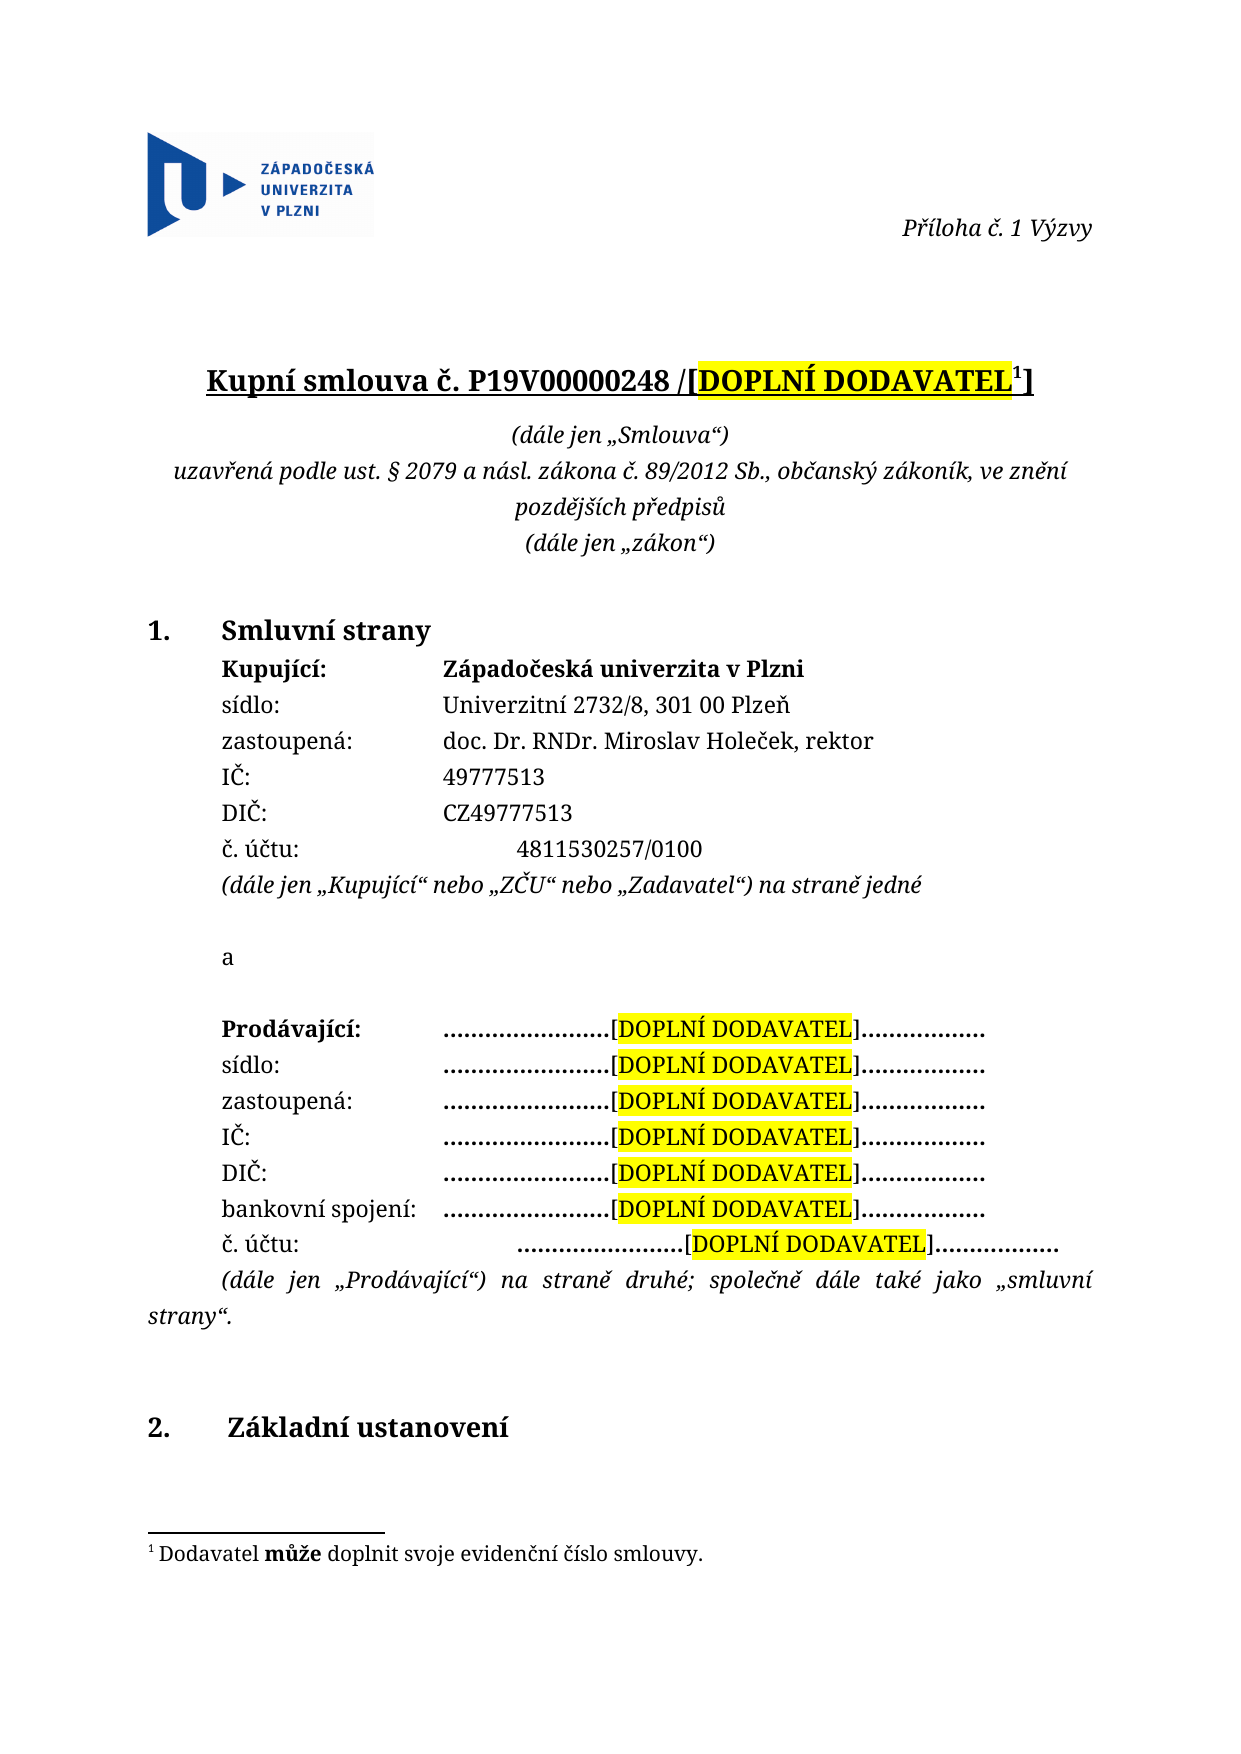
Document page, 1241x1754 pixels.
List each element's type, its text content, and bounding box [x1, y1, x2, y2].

text IČ: 49777513 [221, 761, 1093, 792]
text zastoupená: doc. Dr. RNDr. Miroslav Holeček, rektor [221, 725, 1093, 757]
text sídlo: ……………………[DOPLNÍ DODAVATEL]……………… [221, 1049, 618, 1080]
text (dále jen „Kupující“ nebo „ZČU“ nebo „Zadavatel“) na straně jedné [221, 869, 1093, 900]
text DIČ: CZ49777513 [221, 797, 1093, 828]
text zastoupená: ……………………[DOPLNÍ DODAVATEL]……………… [221, 1085, 618, 1116]
text (dále jen „zákon“) [148, 527, 1093, 558]
text Kupující: Západočeská univerzita v Plzni [221, 653, 1093, 685]
text a [221, 941, 1093, 972]
text 1. Smluvní strany [148, 611, 1093, 648]
text Prodávající: ……………………[DOPLNÍ DODAVATEL]……………… [852, 1013, 1093, 1044]
text č. účtu: 4811530257/0100 [221, 833, 1093, 864]
text Kupní smlouva č. P19V00000248 /[DOPLNÍ DODAVATEL] [1012, 361, 1093, 400]
text DIČ: ……………………[DOPLNÍ DODAVATEL]……………… [221, 1157, 618, 1188]
text uzavřená podle ust. § 2079 a násl. zákona č. 89/2012 Sb., občanský zákoník, ve znění pozdějších předpisů [148, 455, 1093, 522]
text č. účtu: ……………………[DOPLNÍ DODAVATEL]……………… [221, 1228, 1093, 1260]
text IČ: ……………………[DOPLNÍ DODAVATEL]……………… [852, 1121, 1093, 1152]
text Kupní smlouva č. P19V00000248 /[DOPLNÍ DODAVATEL] [148, 361, 698, 400]
text 2. Základní ustanovení [148, 1408, 1093, 1445]
text DIČ: ……………………[DOPLNÍ DODAVATEL]……………… [852, 1157, 1093, 1188]
text IČ: ……………………[DOPLNÍ DODAVATEL]……………… [221, 1121, 618, 1152]
text sídlo: Univerzitní 2732/8, 301 00 Plzeň [221, 689, 1093, 721]
text bankovní spojení: ……………………[DOPLNÍ DODAVATEL]……………… [148, 1192, 1093, 1224]
text sídlo: ……………………[DOPLNÍ DODAVATEL]……………… [852, 1049, 1093, 1080]
text zastoupená: ……………………[DOPLNÍ DODAVATEL]……………… [852, 1085, 1093, 1116]
text (dále jen „Prodávající“) na straně druhé; společně dále také jako „smluvní strany“. [148, 1264, 1093, 1332]
text Prodávající: ……………………[DOPLNÍ DODAVATEL]……………… [148, 1013, 618, 1044]
text (dále jen „Smlouva“) [148, 419, 1093, 450]
picture [147, 132, 374, 237]
text Příloha č. 1 Výzvy [148, 133, 1093, 243]
